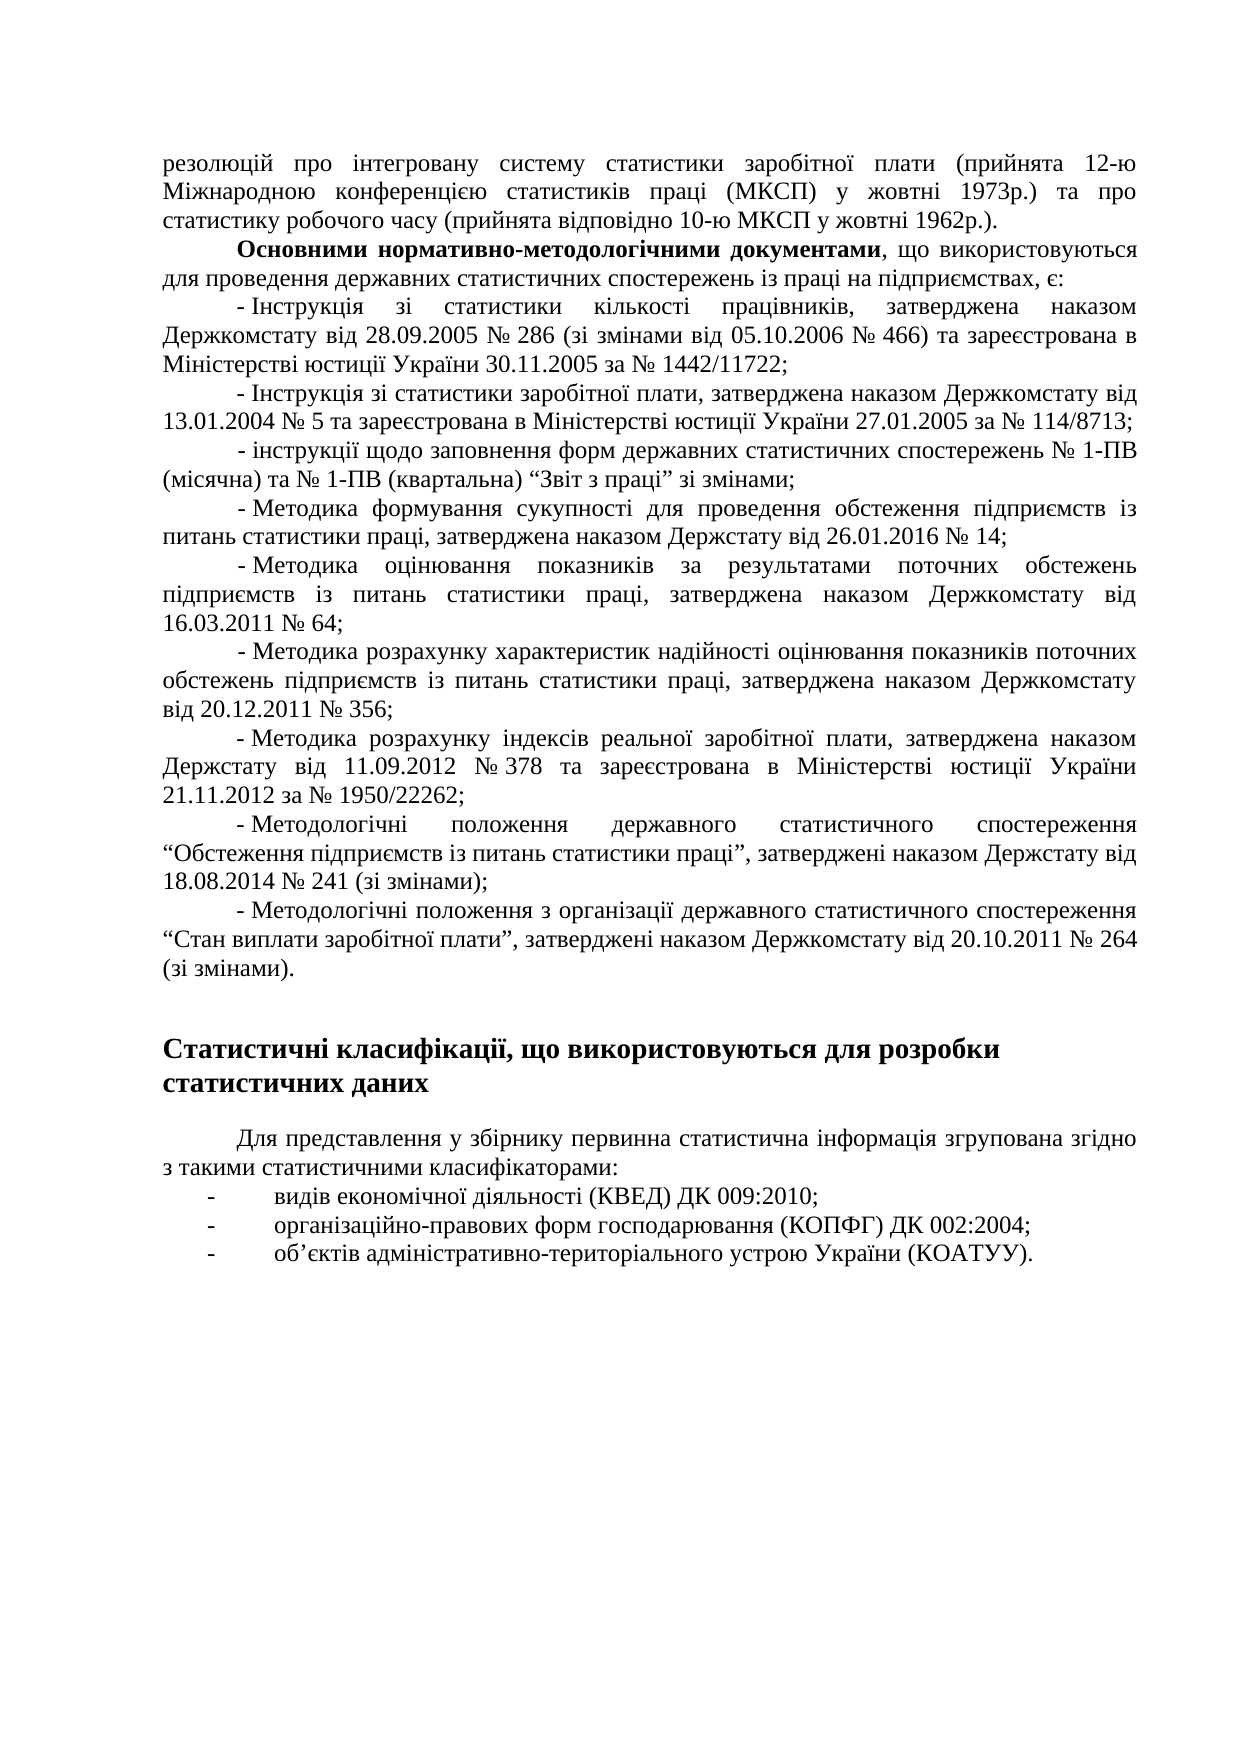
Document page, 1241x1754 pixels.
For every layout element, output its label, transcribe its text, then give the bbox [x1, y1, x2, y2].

list об’єктів адміністративно-територіального устрою України (КОАТУУ). [162, 1238, 1137, 1267]
text - інструкції щодо заповнення форм державних статистичних спостережень № 1-ПВ (місячна) та № 1-ПВ (квартальна) “Звіт з праці” зі змінами; [162, 435, 1137, 493]
text - Методика розрахунку індексів реальної заробітної плати, затверджена наказом Держстату від 11.09.2012 № 378 та зареєстрована в Міністерстві юстиції України 21.11.2012 за № 1950/22262; [162, 723, 1137, 809]
list видів економічної діяльності (КВЕД) ДК 009:2010; [162, 1181, 1137, 1210]
text - Методика оцінювання показників за результатами поточних обстежень підприємств із питань статистики праці, затверджена наказом Держкомстату від 16.03.2011 № 64; [162, 550, 1137, 636]
text - Методологічні положення державного статистичного спостереження “Обстеження підприємств із питань статистики праці”, затверджені наказом Держстату від 18.08.2014 № 241 (зі змінами); [162, 809, 1137, 895]
text - Методика розрахунку характеристик надійності оцінювання показників поточних обстежень підприємств із питань статистики праці, затверджена наказом Держкомстату від 20.12.2011 № 356; [162, 636, 1137, 723]
text - Методика формування сукупності для проведення обстеження підприємств із питань статистики праці, затверджена наказом Держстату від 26.01.2016 № 14; [162, 493, 1137, 550]
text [162, 148, 1137, 234]
list організаційно-правових форм господарювання (КОПФГ) ДК 002:2004; [162, 1210, 1137, 1238]
text - Методологічні положення з організації державного статистичного спостереження “Стан виплати заробітної плати”, затверджені наказом Держкомстату від 20.10.2011 № 264 (зі змінами). [162, 895, 1137, 981]
title Статистичні класифікації, що використовуються для розробки статистичних даних [162, 1031, 1137, 1098]
text Основними нормативно-методологічними документами, що використовуються для проведення державних статистичних спостережень із праці на підприємствах, є: [162, 234, 1137, 291]
text - Інструкція зі статистики кількості працівників, затверджена наказом Держкомстату від 28.09.2005 № 286 (зі змінами від 05.10.2006 № 466) та зареєстрована в Міністерстві юстиції України 30.11.2005 за № 1442/11722; [162, 291, 1137, 378]
text - Інструкція зі статистики заробітної плати, затверджена наказом Держкомстату від 13.01.2004 № 5 та зареєстрована в Міністерстві юстиції України 27.01.2005 за № 114/8713; [162, 378, 1137, 435]
text Для представлення у збірнику первинна статистична інформація згрупована згідно з такими статистичними класифікаторами: [162, 1123, 1137, 1181]
